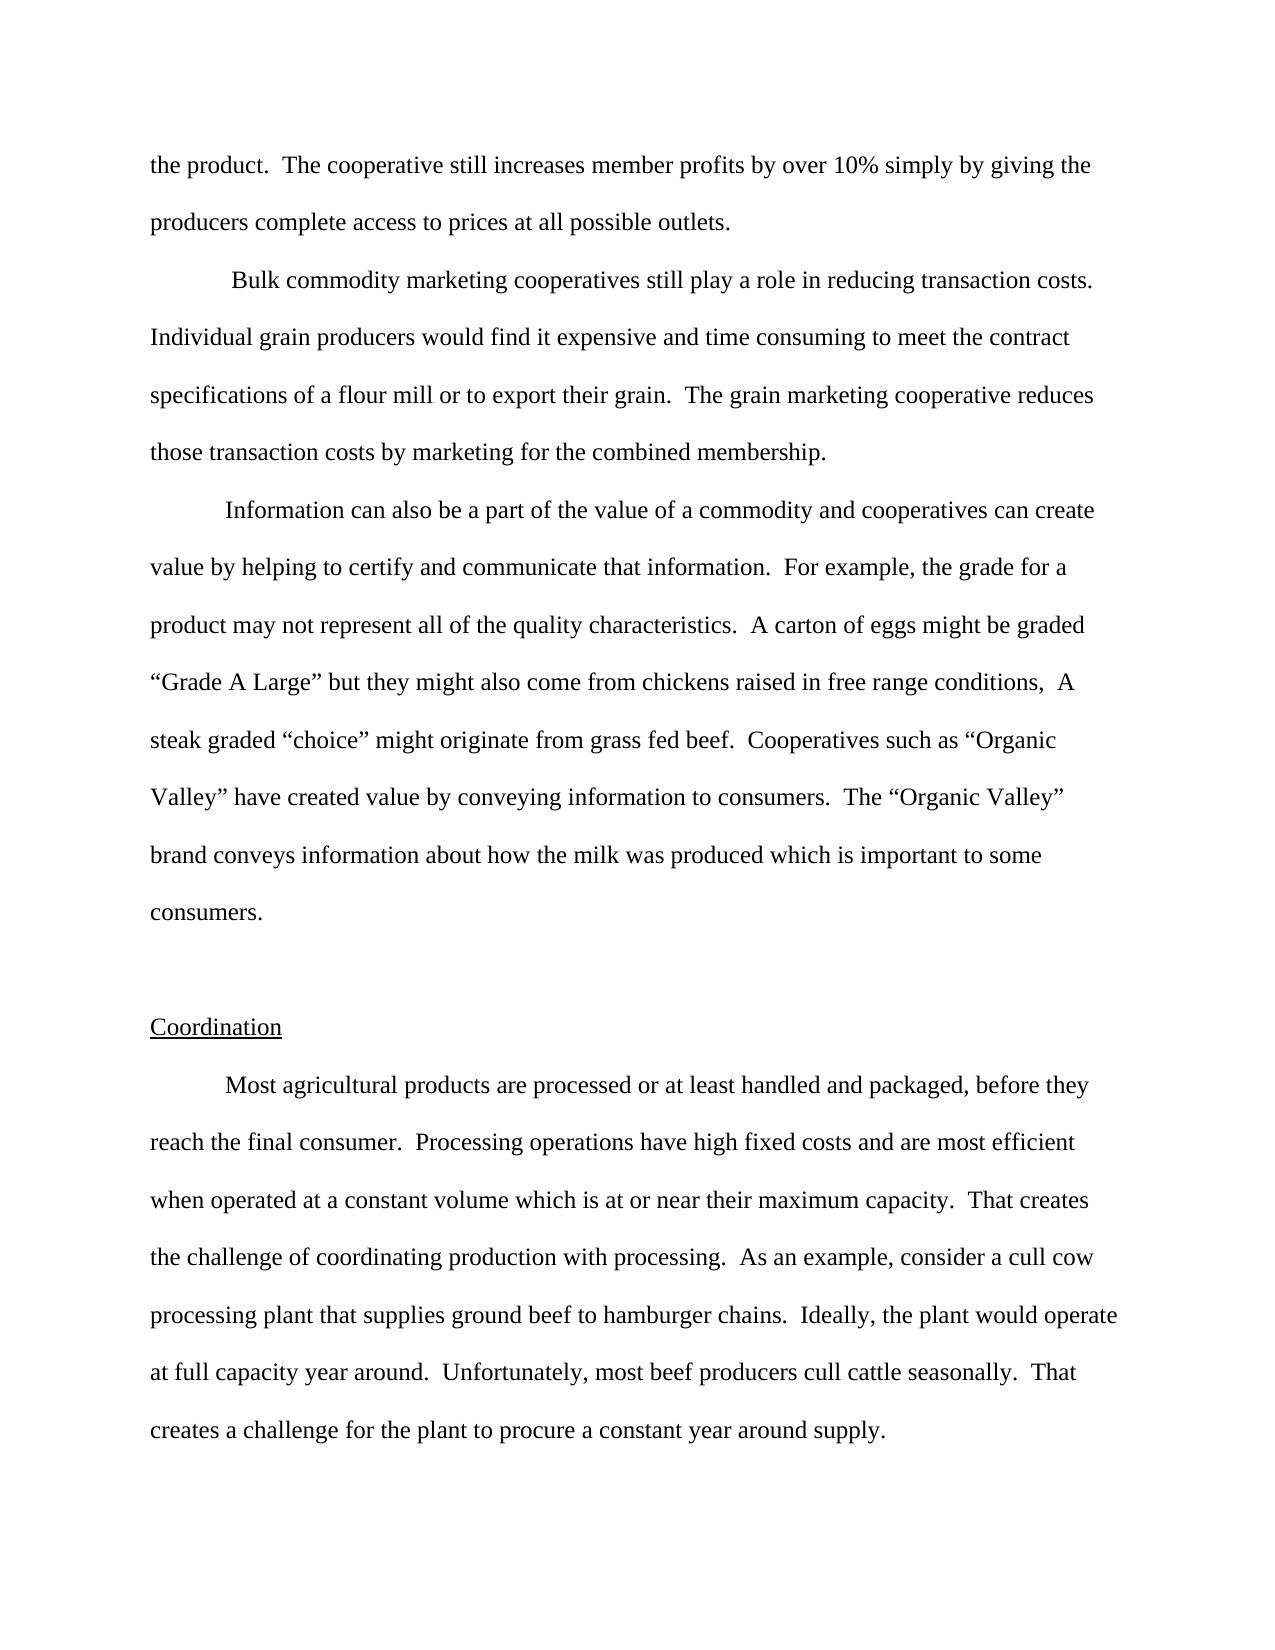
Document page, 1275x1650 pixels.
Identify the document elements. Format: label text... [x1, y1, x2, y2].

text Information can also be a part of the value of a commodity and cooperatives can create value by helping to certify and communicate that information. For example, the grade for a product may not represent all of the quality characteristics. A carton of eggs might be graded “Grade A Large” but they might also come from chickens raised in free range conditions, A steak graded “choice” might originate from grass fed beef. Cooperatives such as “Organic Valley” have created value by conveying information to consumers. The “Organic Valley” brand conveys information about how the milk was produced which is important to some consumers. [150, 495, 1125, 926]
text Bulk commodity marketing cooperatives still play a role in reducing transaction costs. Individual grain producers would find it expensive and time consuming to meet the contract specifications of a flour mill or to export their grain. The grain marketing cooperative reduces those transaction costs by marketing for the combined membership. [150, 265, 1125, 466]
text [150, 150, 1125, 236]
text Most agricultural products are processed or at least handled and packaged, before they reach the final consumer. Processing operations have high fixed costs and are most efficient when operated at a constant volume which is at or near their maximum capacity. That creates the challenge of coordinating production with processing. As an example, consider a cull cow processing plant that supplies ground beef to hamburger chains. Ideally, the plant would operate at full capacity year around. Unfortunately, most beef producers cull cattle seasonally. That creates a challenge for the plant to procure a constant year around supply. [150, 1070, 1125, 1444]
text Coordination [150, 1012, 1125, 1041]
